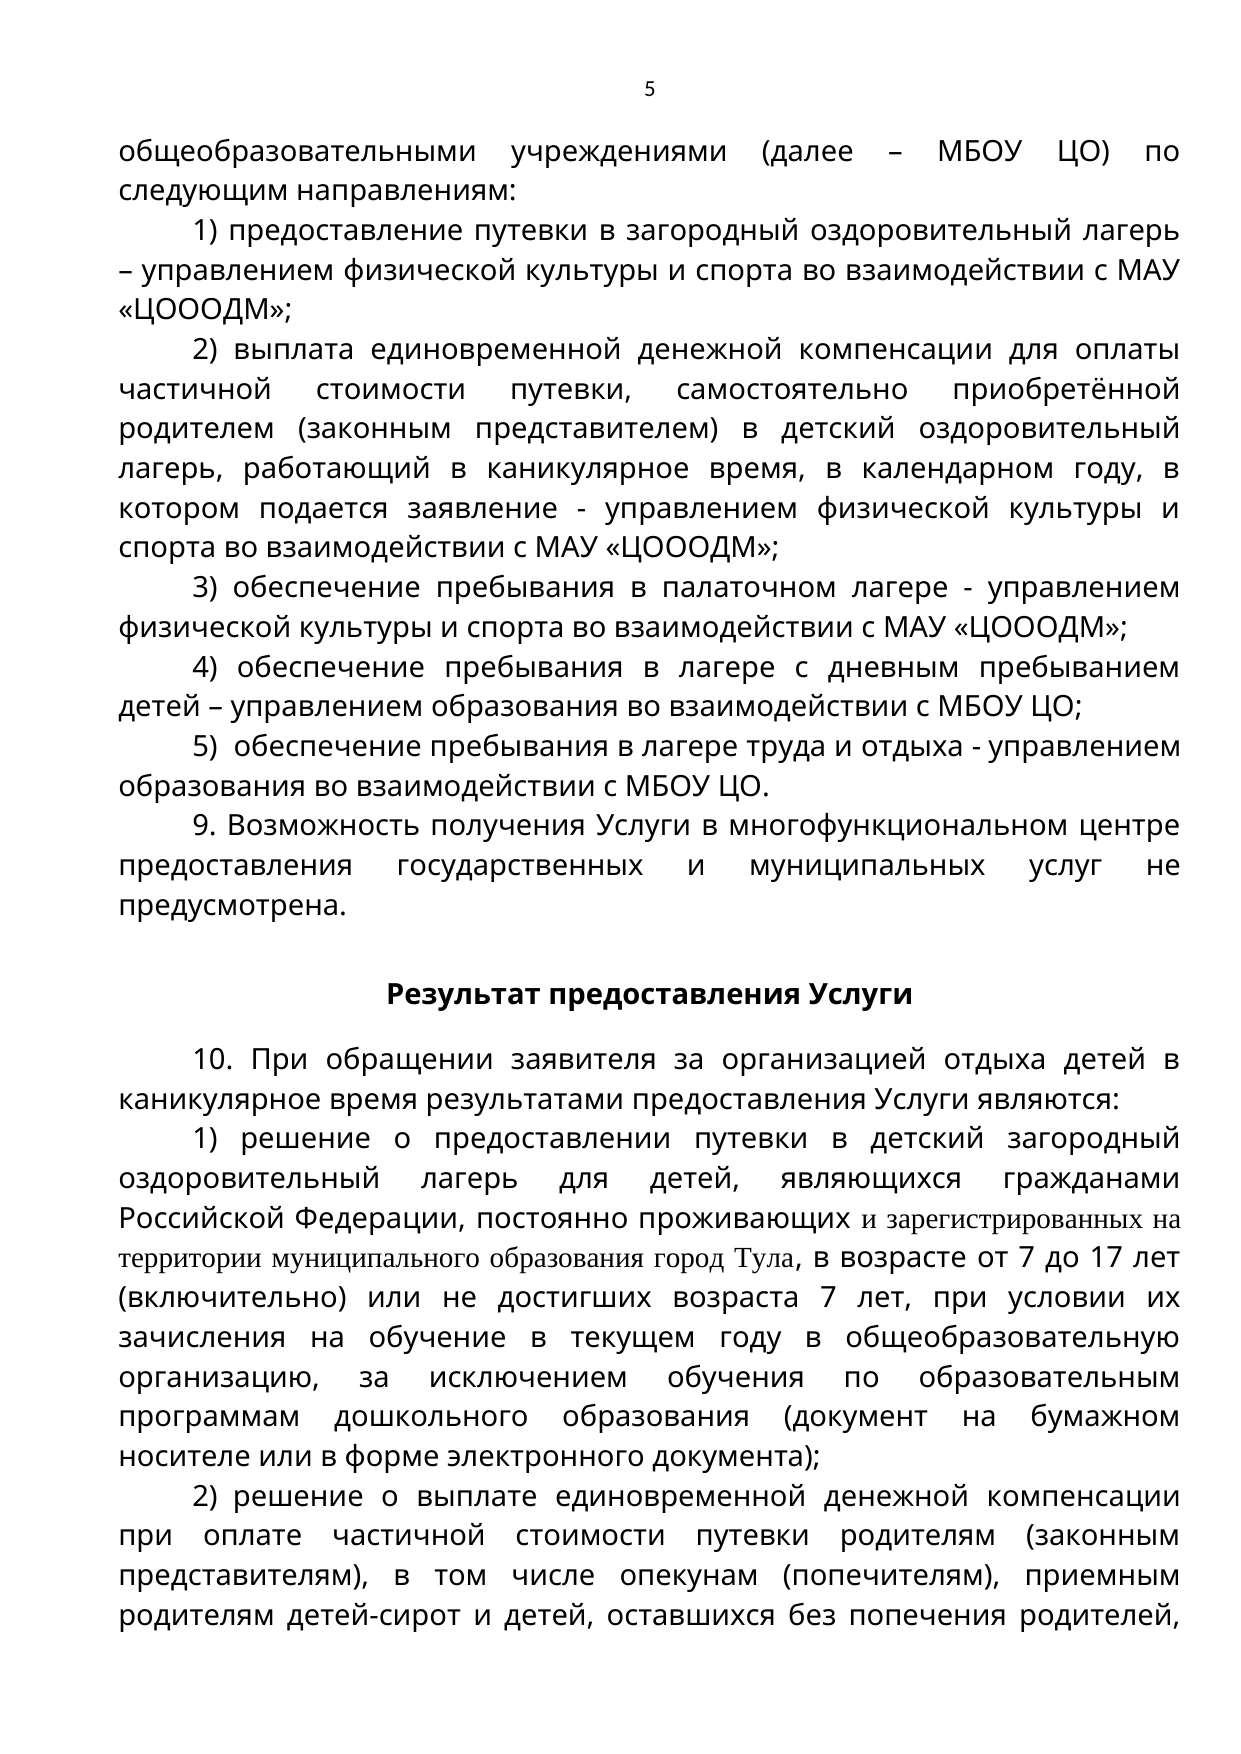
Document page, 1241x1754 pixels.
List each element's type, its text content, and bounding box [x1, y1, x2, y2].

text 4) обеспечение пребывания в лагере с дневным пребыванием детей – управлением образования во взаимодействии с МБОУ ЦО; [118, 646, 1181, 725]
text 9. Возможность получения Услуги в многофункциональном центре предоставления государственных и муниципальных услуг не предусмотрена. [118, 804, 1181, 924]
text 1) решение о предоставлении путевки в детский загородный оздоровительный лагерь для детей, являющихся гражданами Российской Федерации, постоянно проживающих и зарегистрированных на территории муниципального образования город Тула, в возрасте от 7 до 17 лет (включительно) или не достигших возраста 7 лет, при условии их зачисления на обучение в текущем году в общеобразовательную организацию, за исключением обучения по образовательным программам дошкольного образования (документ на бумажном носителе или в форме электронного документа); [118, 1118, 1181, 1475]
text 2) выплата единовременной денежной компенсации для оплаты частичной стоимости путевки, самостоятельно приобретённой родителем (законным представителем) в детский оздоровительный лагерь, работающий в каникулярное время, в календарном году, в котором подается заявление - управлением физической культуры и спорта во взаимодействии с МАУ «ЦОООДМ»; [118, 328, 1181, 566]
text 3) обеспечение пребывания в палаточном лагере - управлением физической культуры и спорта во взаимодействии с МАУ «ЦОООДМ»; [118, 566, 1181, 646]
text 5) обеспечение пребывания в лагере труда и отдыха - управлением образования во взаимодействии с МБОУ ЦО. [118, 725, 1181, 804]
text Результат предоставления Услуги [118, 974, 1181, 1013]
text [118, 130, 1181, 209]
text 10. При обращении заявителя за организацией отдыха детей в каникулярное время результатами предоставления Услуги являются: [118, 1038, 1181, 1118]
text 1) предоставление путевки в загородный оздоровительный лагерь – управлением физической культуры и спорта во взаимодействии с МАУ «ЦОООДМ»; [118, 209, 1181, 328]
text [118, 1475, 1181, 1634]
